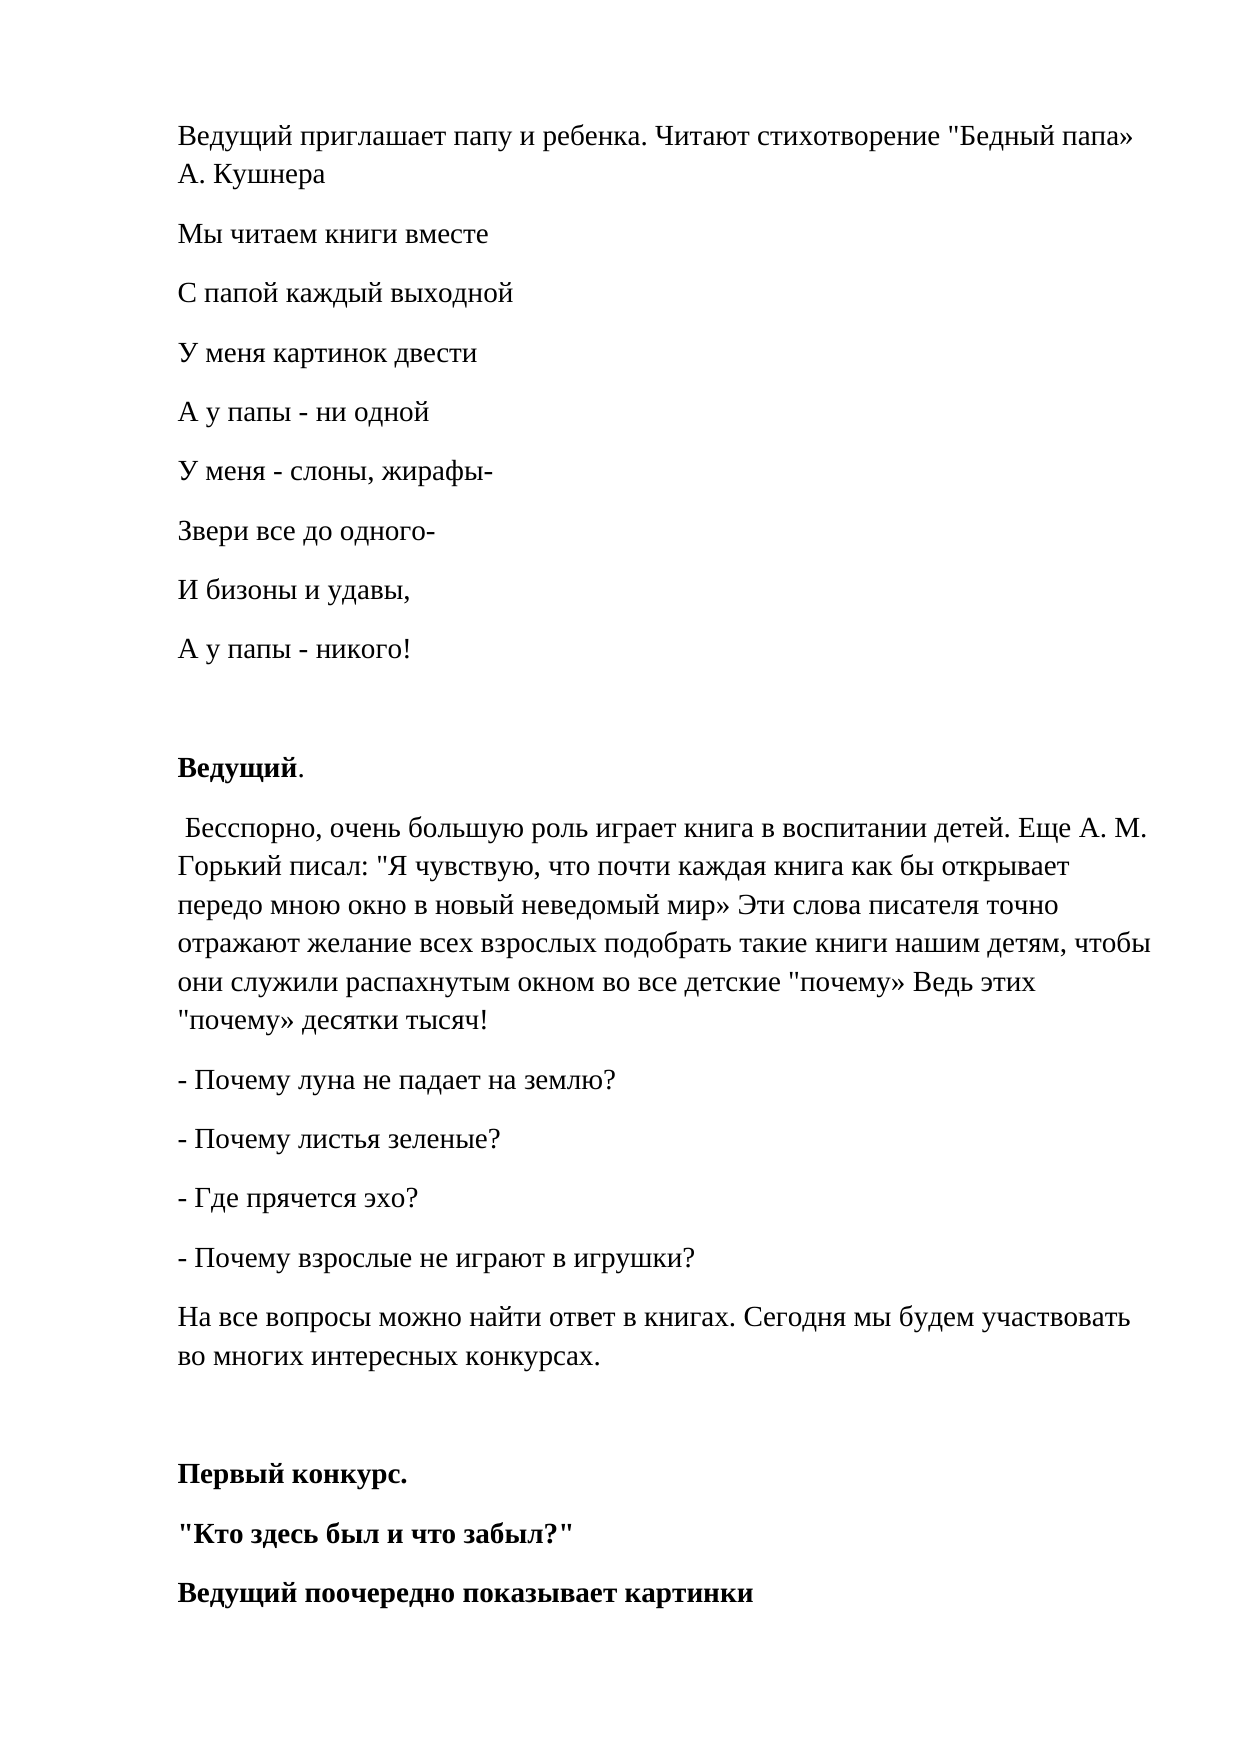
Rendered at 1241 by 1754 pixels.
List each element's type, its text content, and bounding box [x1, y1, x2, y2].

text У меня - слоны, жирафы- [177, 453, 1152, 487]
text А у папы - ни одной [177, 394, 1152, 428]
text Первый конкурс. [177, 1457, 1152, 1490]
text И бизоны и удавы, [177, 572, 1152, 606]
text С папой каждый выходной [177, 275, 1152, 309]
text На все вопросы можно найти ответ в книгах. Сегодня мы будем участвовать во многих интересных конкурсах. [177, 1299, 1152, 1371]
text Мы читаем книги вместе [177, 216, 1152, 249]
text Ведущий. [177, 750, 1152, 784]
text - Почему луна не падает на землю? [177, 1062, 1152, 1095]
text А у папы - никого! [177, 632, 1152, 665]
text У меня картинок двести [177, 335, 1152, 368]
text - Где прячется эхо? [177, 1181, 1152, 1214]
text Звери все до одного- [177, 513, 1152, 546]
text Ведущий поочередно показывает картинки [177, 1575, 1152, 1609]
text Ведущий приглашает папу и ребенка. Читают стихотворение "Бедный папа» А. Кушнера [177, 118, 1152, 190]
text Бесспорно, очень большую роль играет книга в воспитании детей. Еще А. М. Горький писал: "Я чувствую, что почти каждая книга как бы открывает передо мною окно в новый неведомый мир» Эти слова писателя точно отражают желание всех взрослых подобрать такие книги нашим детям, чтобы они служили распахнутым окном во все детские "почему» Ведь этих "почему» десятки тысяч! [177, 810, 1152, 1036]
text - Почему взрослые не играют в игрушки? [177, 1240, 1152, 1273]
text "Кто здесь был и что забыл?" [177, 1516, 1152, 1549]
text - Почему листья зеленые? [177, 1121, 1152, 1155]
